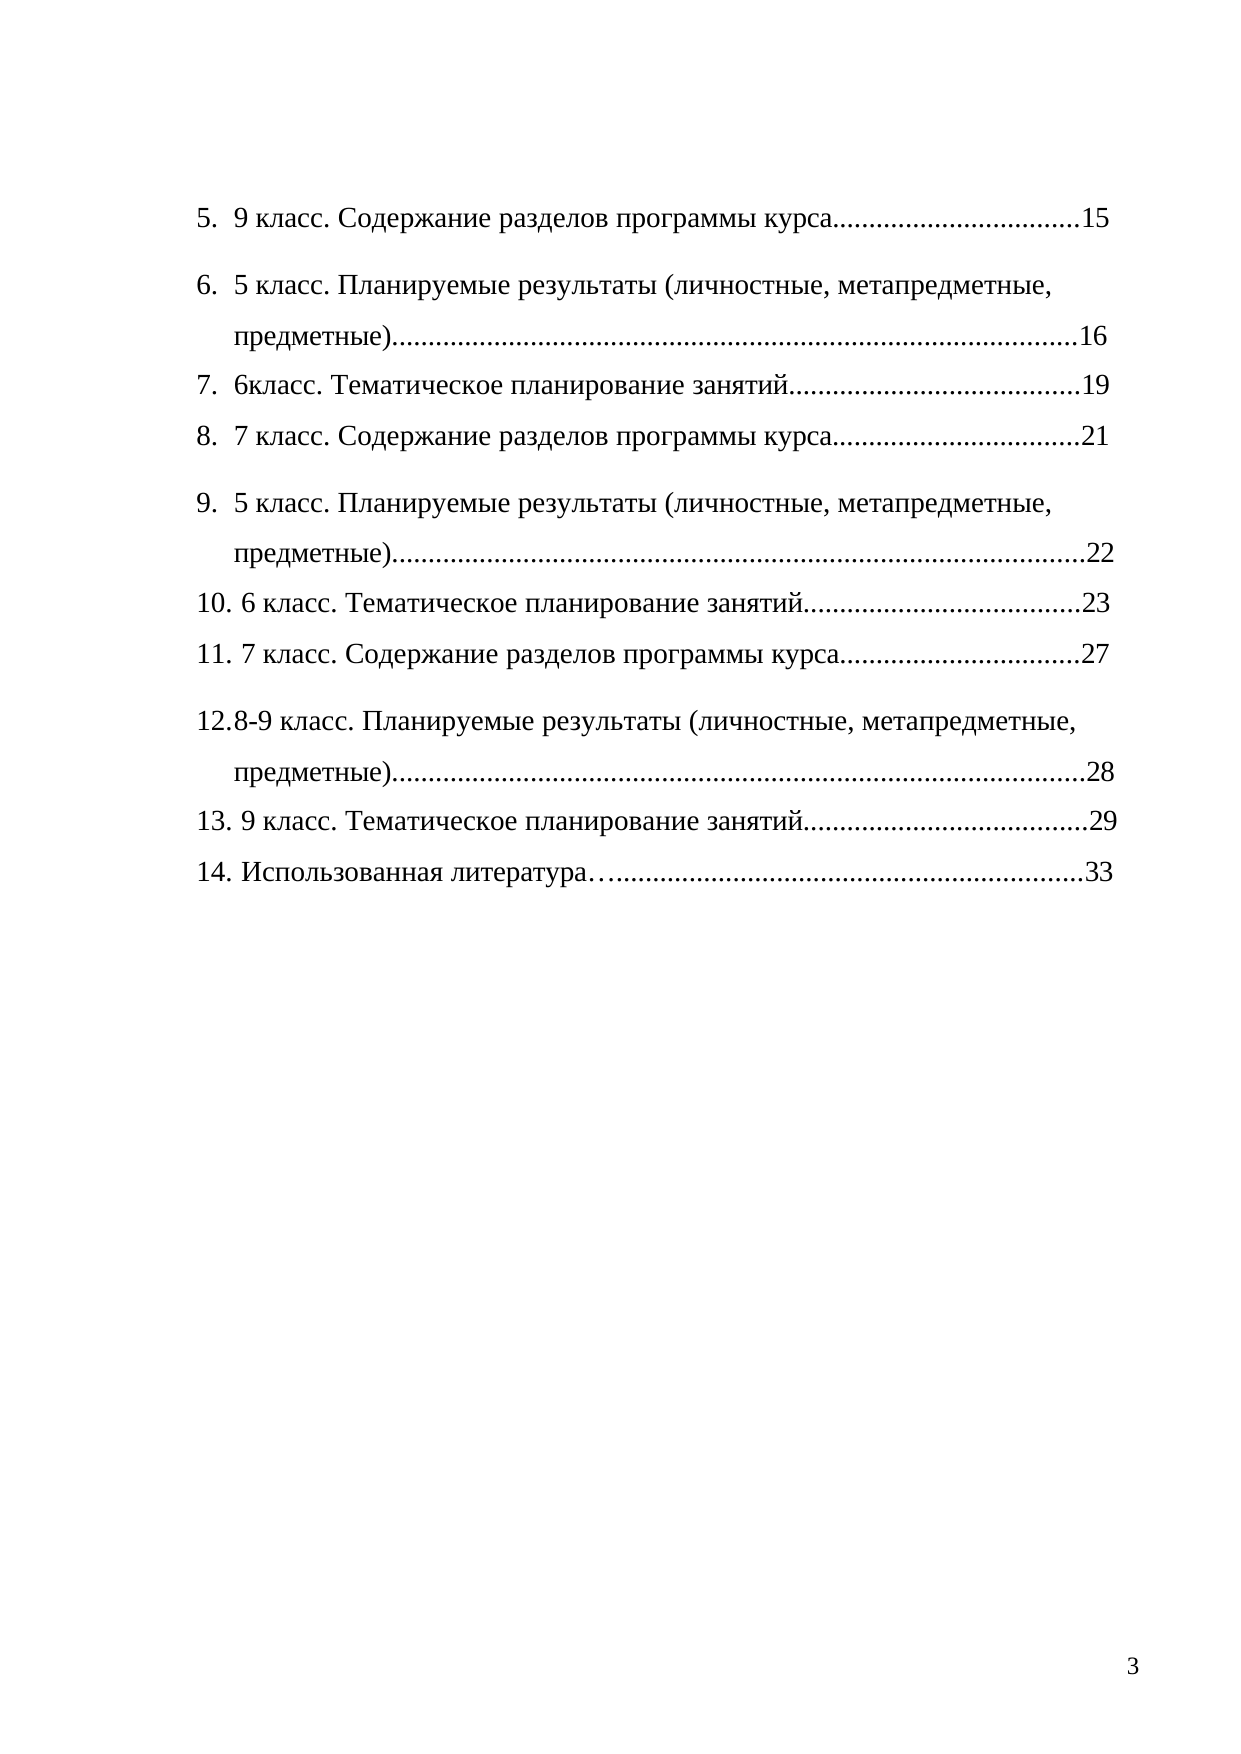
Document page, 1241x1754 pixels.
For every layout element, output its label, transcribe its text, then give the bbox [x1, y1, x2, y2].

list 9 класс. Содержание разделов программы курса. 15 [196, 200, 1203, 233]
list 5 класс. Планируемые результаты (личностные, метапредметные, предметные) 22 [196, 485, 1116, 569]
list Использованная литература… 33 [196, 854, 1203, 888]
list 6 класс. Тематическое планирование занятий 23 [196, 586, 1203, 619]
list 9 класс. Тематическое планирование занятий 29 [196, 804, 1203, 837]
list 8-9 класс. Планируемые результаты (личностные, метапредметные, предметные) 28 [196, 703, 1116, 787]
list 7 класс. Содержание разделов программы курса. 21 [196, 418, 1203, 452]
list 6класс. Тематическое планирование занятий 19 [196, 368, 1203, 401]
list 7 класс. Содержание разделов программы курса. 27 [196, 636, 1203, 670]
list 5 класс. Планируемые результаты (личностные, метапредметные, предметные) 16 [196, 267, 1108, 351]
